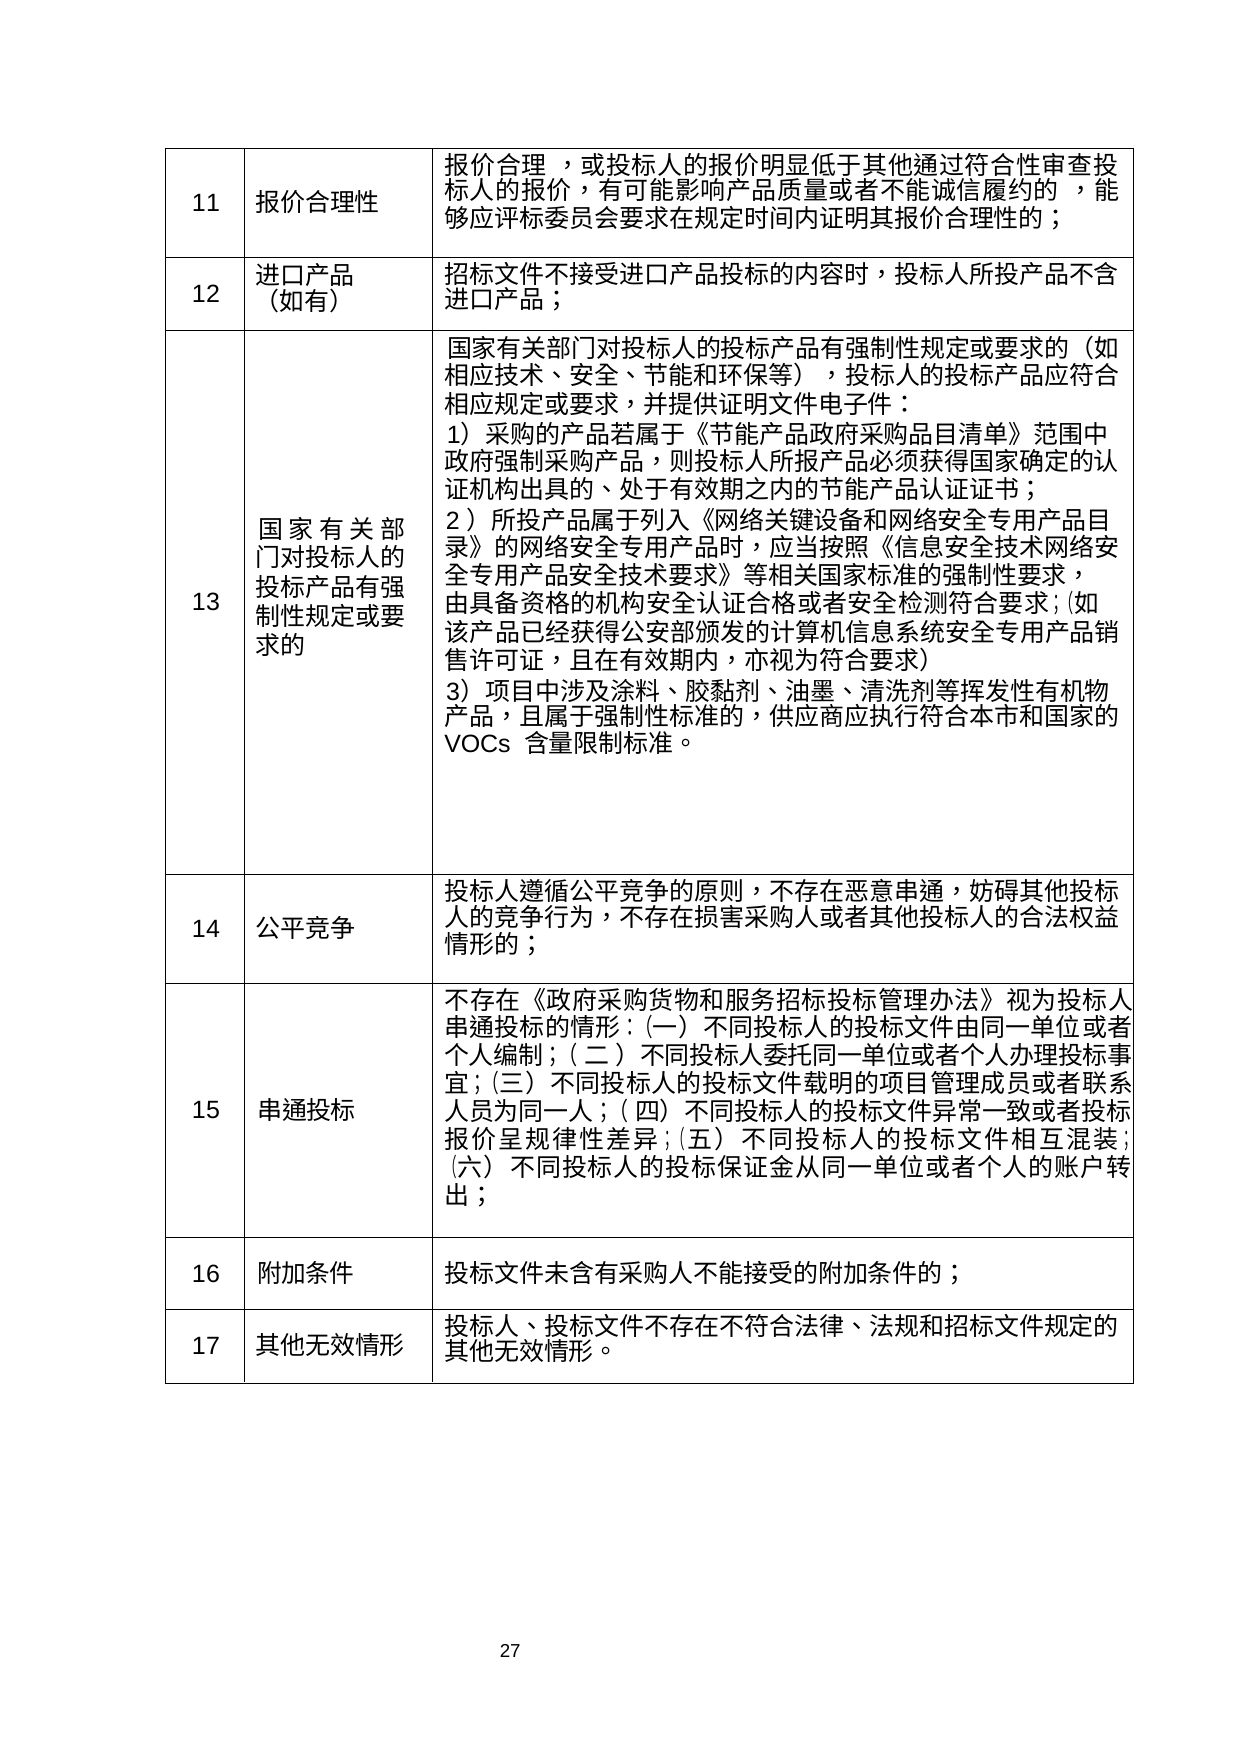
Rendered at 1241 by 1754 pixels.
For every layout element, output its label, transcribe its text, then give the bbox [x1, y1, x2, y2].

table_cell 12 [166, 258, 244, 330]
table_cell 招标文件不接受进口产品投标的内容时，投标人所投产品不含进口产品； [433, 258, 1133, 330]
table_cell 公平竞争 [245, 875, 432, 983]
table_header 11 [166, 149, 244, 257]
table_cell 附加条件 [245, 1238, 432, 1309]
table_cell 15 [166, 984, 244, 1237]
table_header 报价合理性 [245, 149, 432, 257]
table_cell 不存在《政府采购货物和服务招标投标管理办法》视为投标人串通投标的情形：（一）不同投标人的投标文件由同一单位或者个人编制；（ 二 ）不同投标人委托同一单位或者个人办理投标事宜；（三）不同投标人的投标文件载明的项目管理成员或者联系人员为同一人；（ 四）不同投标人的投标文件异常一致或者投标报价呈规律性差异；（五）不同投标人的投标文件相互混装；（六）不同投标人的投标保证金从同一单位或者个人的账户转出； [433, 984, 1133, 1237]
table_cell 投标文件未含有采购人不能接受的附加条件的； [433, 1238, 1133, 1309]
table_cell 国家有关部门对投标人的投标产品有强制性规定或要求的 [245, 331, 432, 874]
table_cell 进口产品 （如有） [245, 258, 432, 330]
table_cell 17 [166, 1310, 244, 1382]
table_cell 13 [166, 331, 244, 874]
table_header 报价合理 ，或投标人的报价明显低于其他通过符合性审查投标人的报价，有可能影响产品质量或者不能诚信履约的 ，能够应评标委员会要求在规定时间内证明其报价合理性的； [433, 149, 1133, 257]
table_cell 14 [166, 875, 244, 983]
table_cell 投标人、投标文件不存在不符合法律、法规和招标文件规定的其他无效情形。 [433, 1310, 1133, 1382]
table_cell 其他无效情形 [245, 1310, 432, 1382]
table_cell 国家有关部门对投标人的投标产品有强制性规定或要求的（如相应技术、安全、节能和环保等），投标人的投标产品应符合相应规定或要求，并提供证明文件电子件： 1）采购的产品若属于《节能产品政府采购品目清单》范围中政府强制采购产品，则投标人所报产品必须获得国家确定的认证机构出具的、处于有效期之内的节能产品认证证书； 2 ）所投产品属于列入《网络关键设备和网络安全专用产品目录》的网络安全专用产品时，应当按照《信息安全技术网络安全专用产品安全技术要求》等相关国家标准的强制性要求， 由具备资格的机构安全认证合格或者安全检测符合要求；（如该产品已经获得公安部颁发的计算机信息系统安全专用产品销售许可证，且在有效期内，亦视为符合要求） 3）项目中涉及涂料、胶黏剂、油墨、清洗剂等挥发性有机物产品，且属于强制性标准的，供应商应执行符合本市和国家的VOCs 含量限制标准。 [433, 331, 1133, 874]
table_cell 投标人遵循公平竞争的原则，不存在恶意串通，妨碍其他投标人的竞争行为，不存在损害采购人或者其他投标人的合法权益情形的； [433, 875, 1133, 983]
table_cell 16 [166, 1238, 244, 1309]
table_cell 串通投标 [245, 984, 432, 1237]
